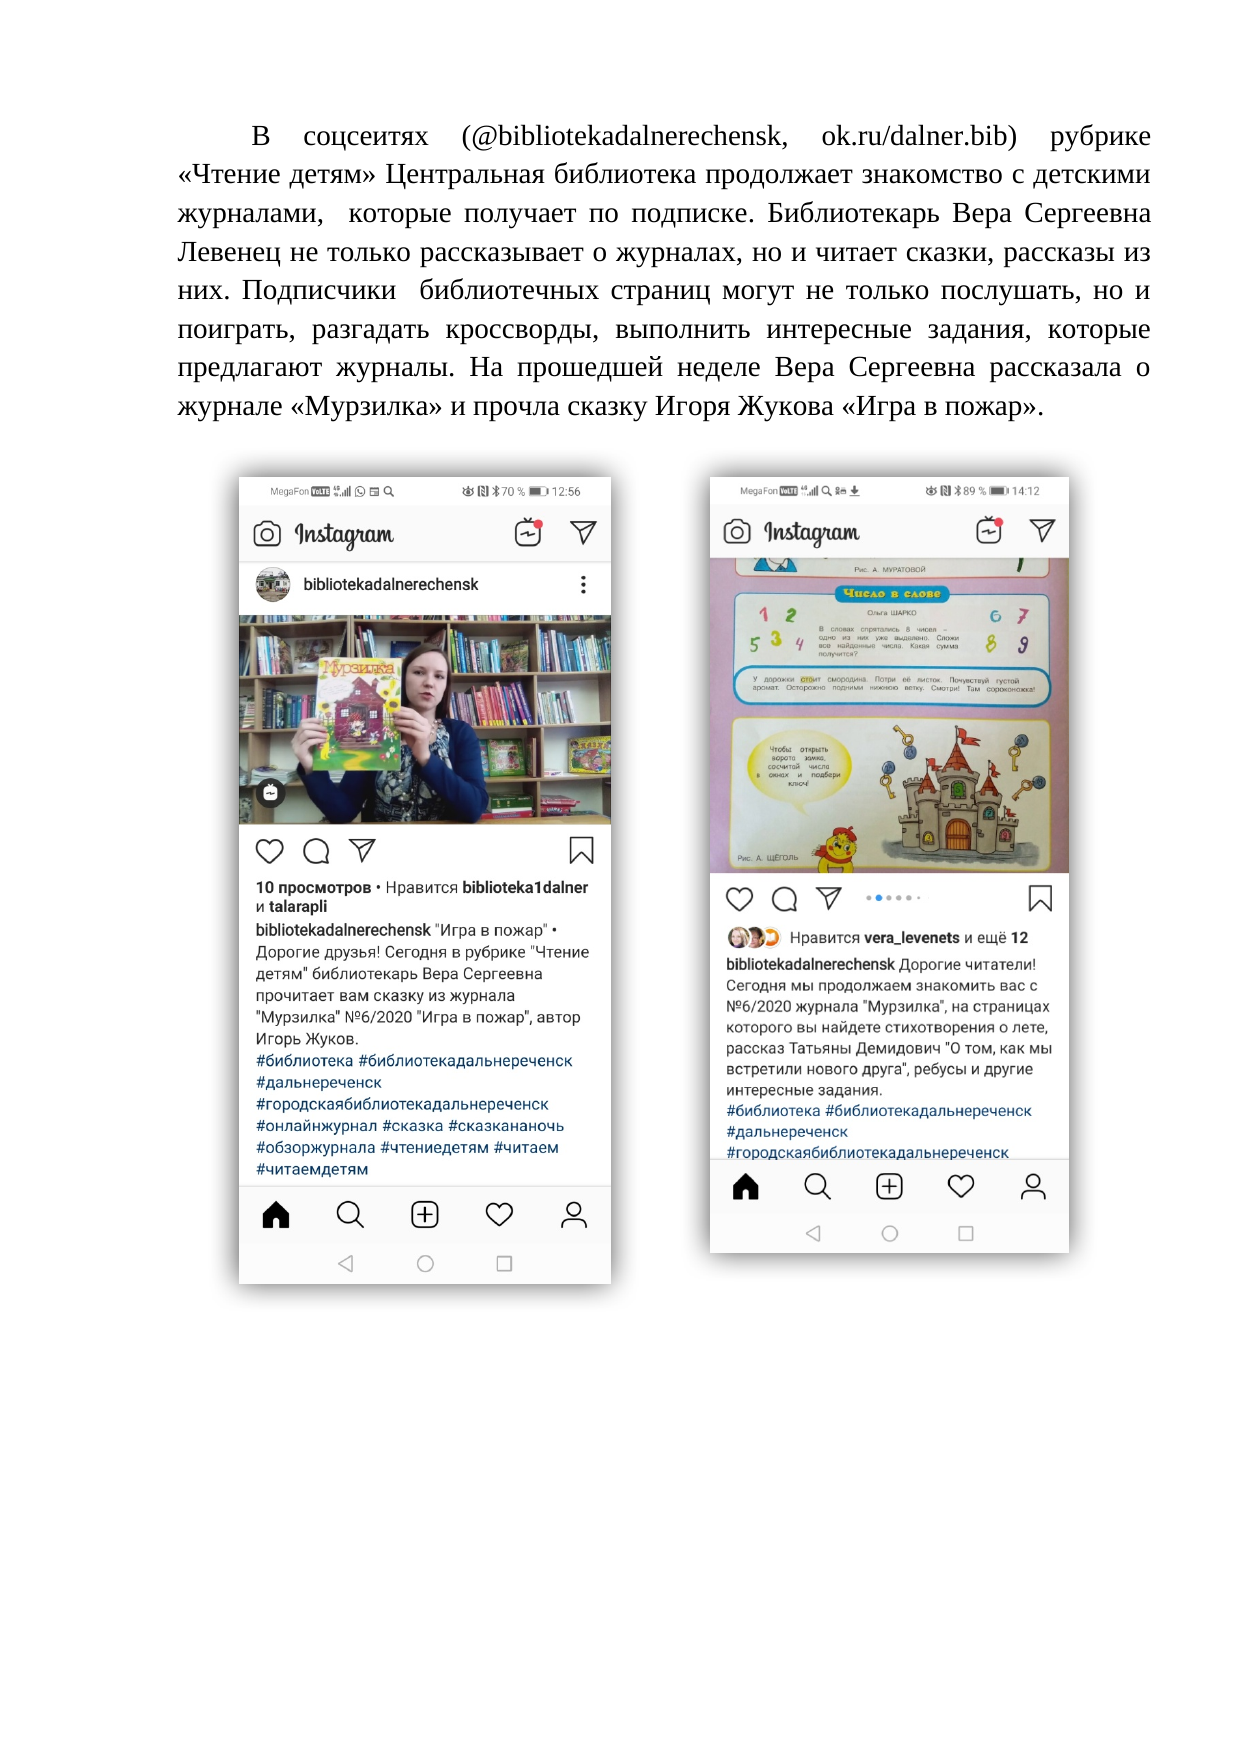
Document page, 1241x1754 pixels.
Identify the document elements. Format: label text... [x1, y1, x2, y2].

text В соцсеитях (@bibliotekadalnerechensk, ok.ru/dalner.bib) рубрике «Чтение детям» Центральная библиотека продолжает знакомство с детскими журналами, которые получает по подписке. Библиотекарь Вера Сергеевна Левенец не только рассказывает о журналах, но и читает сказки, рассказы из них. Подписчики библиотечных страниц могут не только послушать, но и поиграть, разгадать кроссворды, выполнить интересные задания, которые предлагают журналы. На прошедшей неделе Вера Сергеевна рассказала о журнале «Мурзилка» и прочла сказку Игоря Жукова «Игра в пожар». [177, 118, 1152, 421]
picture [710, 477, 1069, 1253]
picture [239, 477, 611, 1284]
